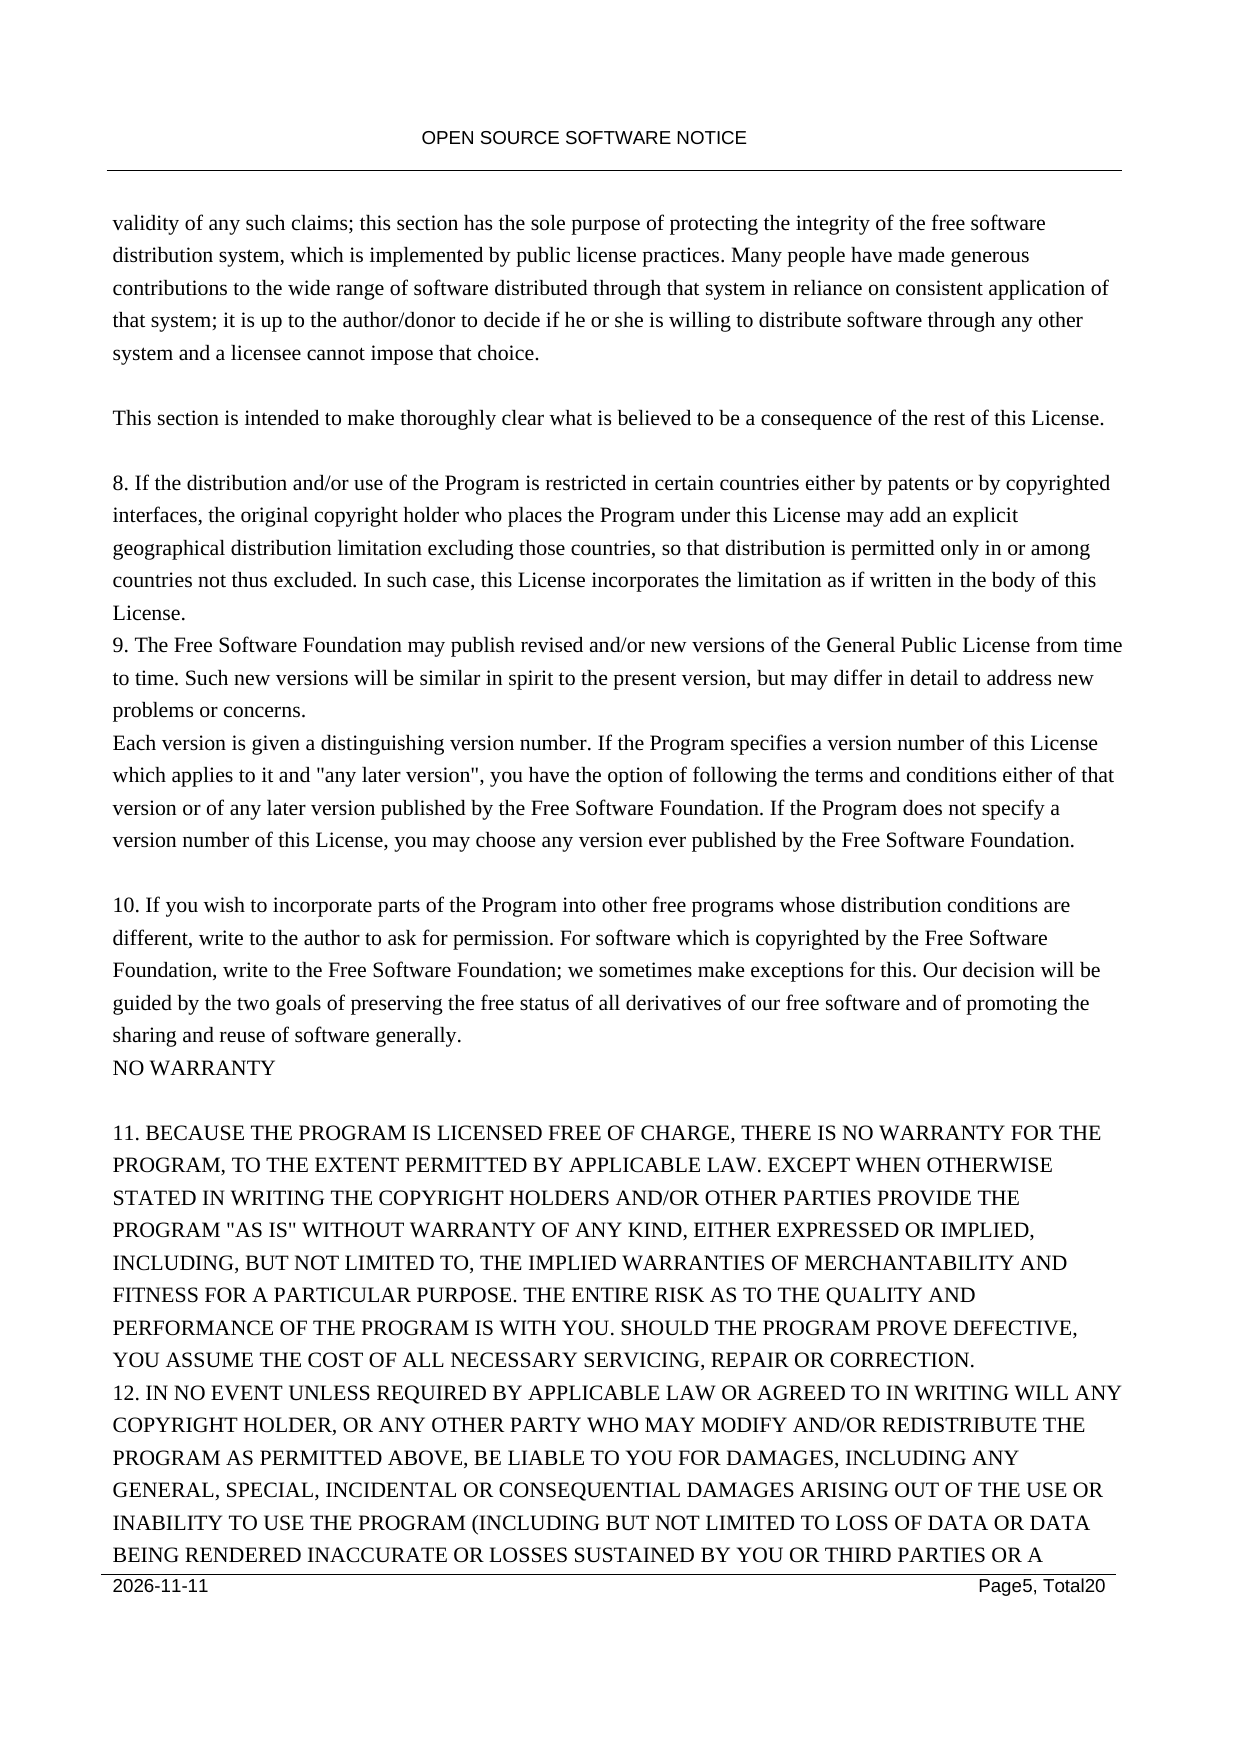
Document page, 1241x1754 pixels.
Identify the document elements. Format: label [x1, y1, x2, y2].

text [112, 206, 1128, 1571]
